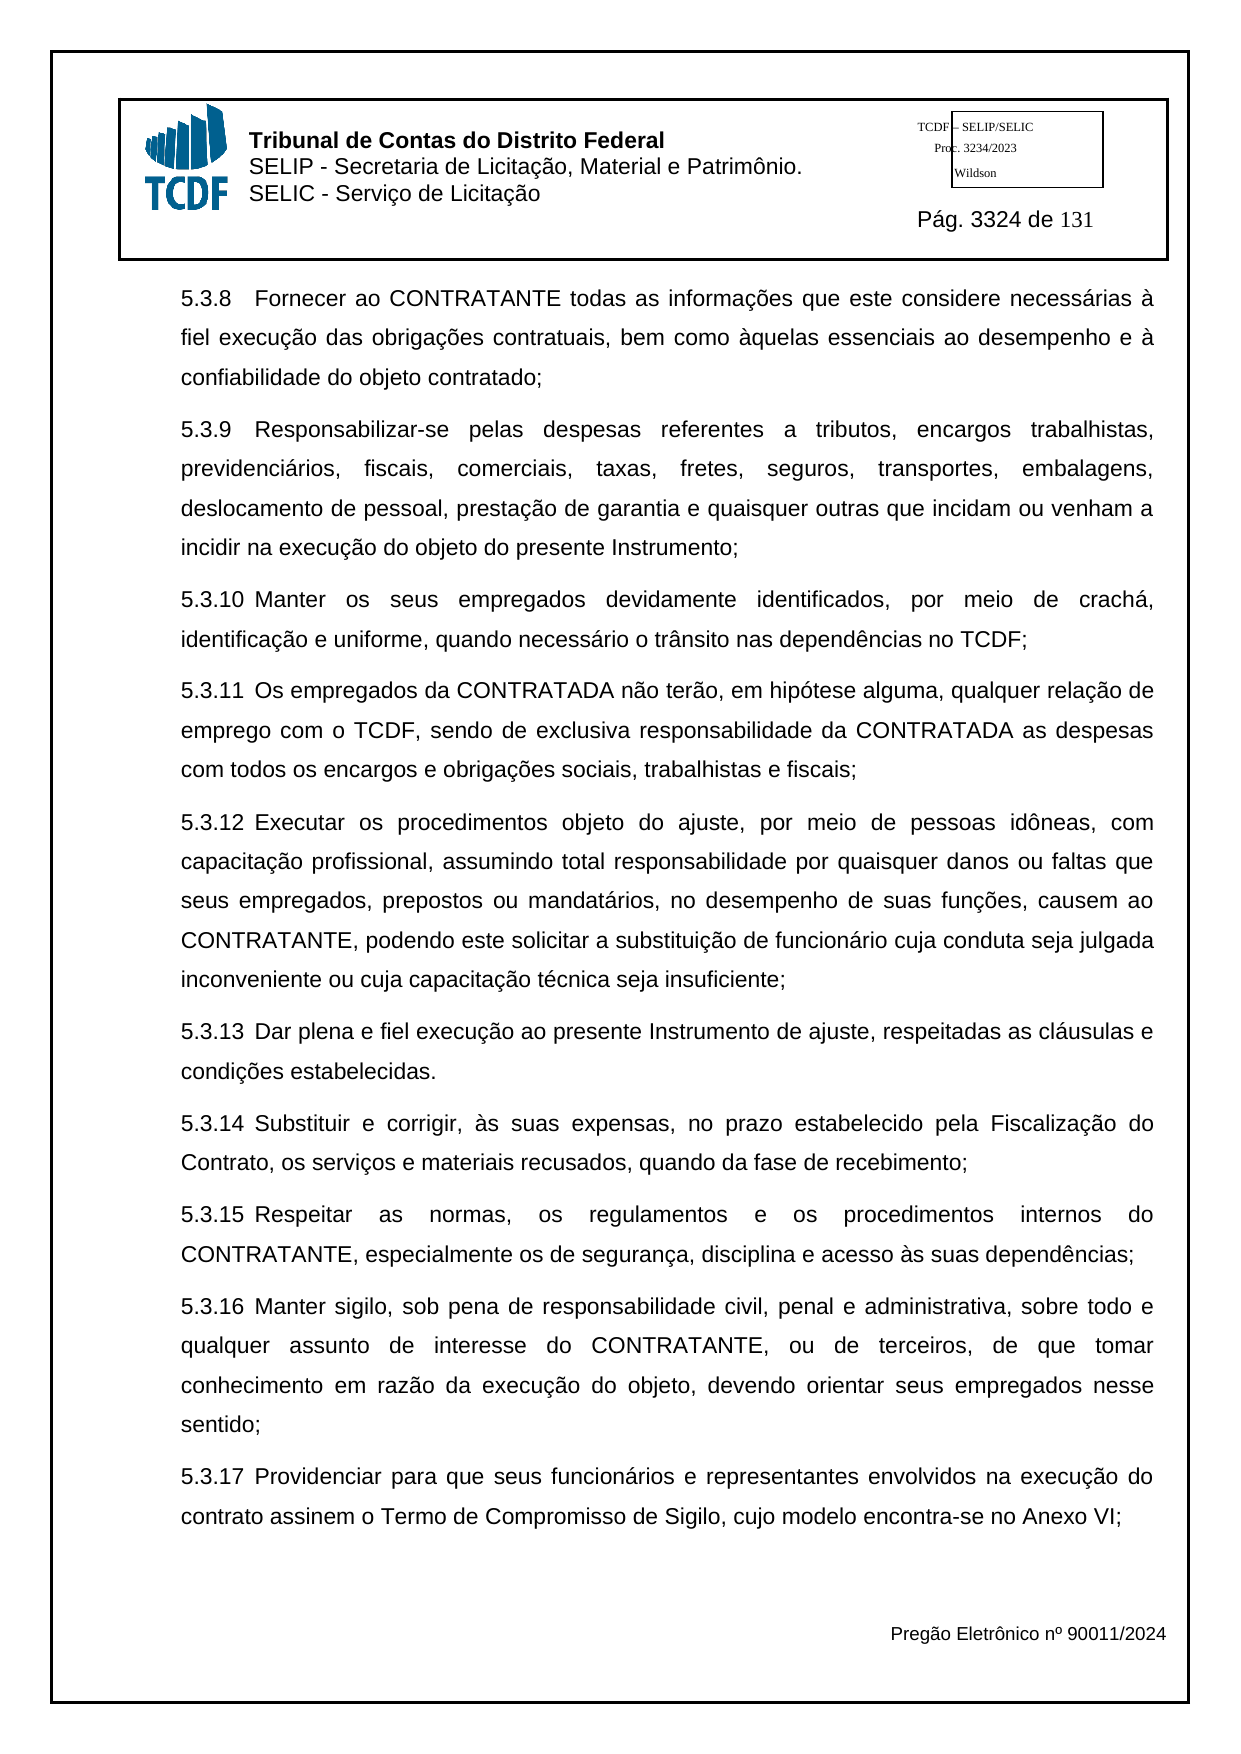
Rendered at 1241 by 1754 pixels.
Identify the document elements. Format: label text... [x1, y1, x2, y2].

text 5.3.8 Fornecer ao CONTRATANTE todas as informações que este considere necessárias à fiel execução das obrigações contratuais, bem como àquelas essenciais ao desempenho e à confiabilidade do objeto contratado; [181, 285, 1154, 390]
text 5.3.14 Substituir e corrigir, às suas expensas, no prazo estabelecido pela Fiscalização do Contrato, os serviços e materiais recusados, quando da fase de recebimento; [181, 1110, 1154, 1176]
text 5.3.17 Providenciar para que seus funcionários e representantes envolvidos na execução do contrato assinem o Termo de Compromisso de Sigilo, cujo modelo encontra-se no Anexo VI; [181, 1463, 1154, 1529]
text 5.3.10 Manter os seus empregados devidamente identificados, por meio de crachá, identificação e uniforme, quando necessário o trânsito nas dependências no TCDF; [181, 586, 1154, 652]
text 5.3.12 Executar os procedimentos objeto do ajuste, por meio de pessoas idôneas, com capacitação profissional, assumindo total responsabilidade por quaisquer danos ou faltas que seus empregados, prepostos ou mandatários, no desempenho de suas funções, causem ao CONTRATANTE, podendo este solicitar a substituição de funcionário cuja conduta seja julgada inconveniente ou cuja capacitação técnica seja insuficiente; [181, 808, 1154, 993]
text 5.3.15 Respeitar as normas, os regulamentos e os procedimentos internos do CONTRATANTE, especialmente os de segurança, disciplina e acesso às suas dependências; [181, 1201, 1154, 1267]
text 5.3.13 Dar plena e fiel execução ao presente Instrumento de ajuste, respeitadas as cláusulas e condições estabelecidas. [181, 1018, 1154, 1084]
text 5.3.11 Os empregados da CONTRATADA não terão, em hipótese alguma, qualquer relação de emprego com o TCDF, sendo de exclusiva responsabilidade da CONTRATADA as despesas com todos os encargos e obrigações sociais, trabalhistas e fiscais; [181, 677, 1154, 783]
text 5.3.16 Manter sigilo, sob pena de responsabilidade civil, penal e administrativa, sobre todo e qualquer assunto de interesse do CONTRATANTE, ou de terceiros, de que tomar conhecimento em razão da execução do objeto, devendo orientar seus empregados nesse sentido; [181, 1293, 1154, 1437]
picture [130, 101, 242, 212]
text 5.3.9 Responsabilizar-se pelas despesas referentes a tributos, encargos trabalhistas, previdenciários, fiscais, comerciais, taxas, fretes, seguros, transportes, embalagens, deslocamento de pessoal, prestação de garantia e quaisquer outras que incidam ou venham a incidir na execução do objeto do presente Instrumento; [181, 416, 1154, 560]
